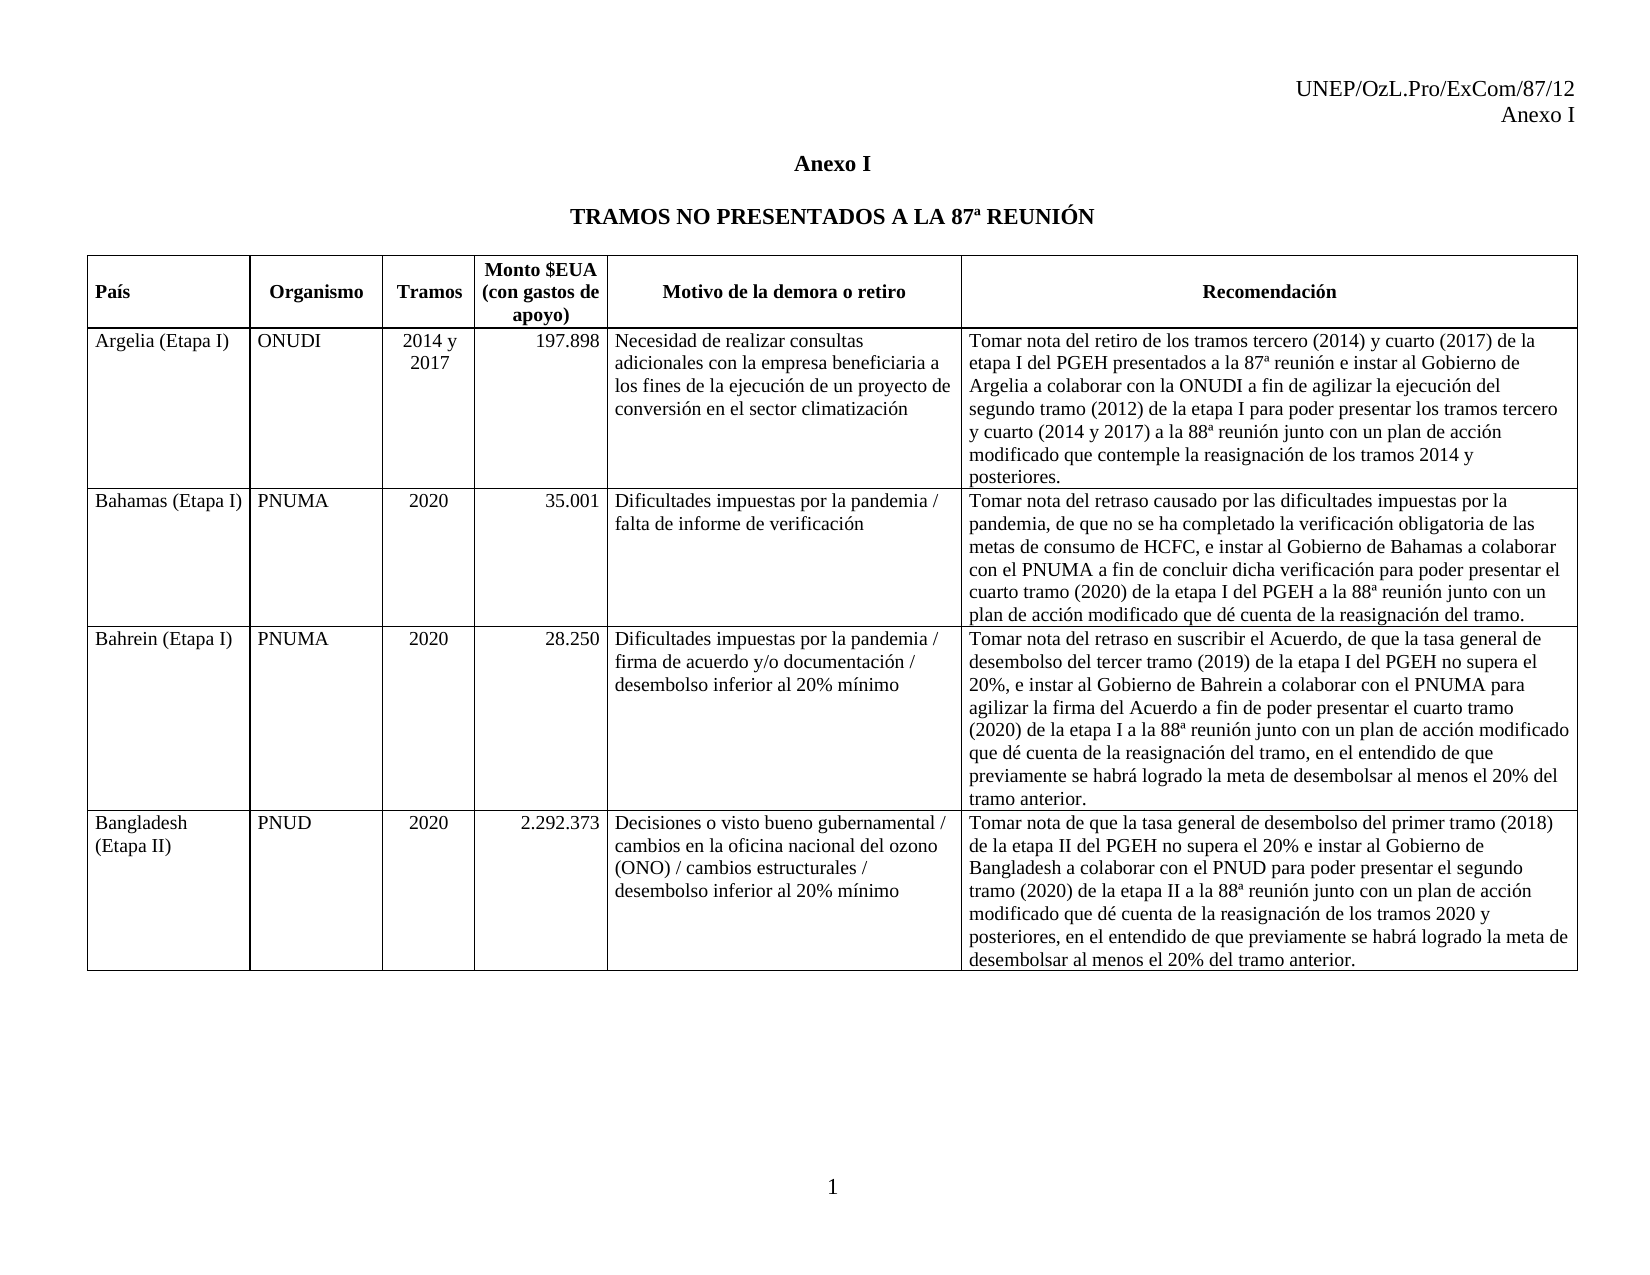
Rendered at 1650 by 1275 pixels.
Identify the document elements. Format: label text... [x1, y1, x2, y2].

table_cell 2020 [383, 627, 474, 810]
table_cell Tomar nota de que la tasa general de desembolso del primer tramo (2018) de la etapa II del PGEH no supera el 20% e instar al Gobierno de Bangladesh a colaborar con el PNUD para poder presentar el segundo tramo (2020) de la etapa II a la 88ª reunión junto con un plan de acción modificado que dé cuenta de la reasignación de los tramos 2020 y posteriores, en el entendido de que previamente se habrá logrado la meta de desembolsar al menos el 20% del tramo anterior. [962, 811, 1577, 970]
table_cell PNUMA [251, 627, 382, 810]
table_cell 197.898 [475, 329, 607, 488]
table_cell Bangladesh (Etapa II) [88, 811, 249, 970]
table_cell Bahrein (Etapa I) [88, 627, 249, 810]
table_cell ONUDI [251, 329, 382, 488]
table_cell 2014 y 2017 [383, 329, 474, 488]
table_header Recomendación [962, 256, 1577, 327]
table_cell Necesidad de realizar consultas adicionales con la empresa beneficiaria a los fines de la ejecución de un proyecto de conversión en el sector climatización [608, 329, 961, 488]
table_header Motivo de la demora o retiro [608, 256, 961, 327]
table_header País [88, 256, 249, 327]
table_header Tramos [383, 256, 474, 327]
table_cell 2020 [383, 811, 474, 970]
table_header Organismo [251, 256, 382, 327]
table_cell Dificultades impuestas por la pandemia / firma de acuerdo y/o documentación / desembolso inferior al 20% mínimo [608, 627, 961, 810]
text Anexo I [90, 150, 1575, 176]
table_cell PNUMA [251, 489, 382, 626]
table_cell Bahamas (Etapa I) [88, 489, 249, 626]
table_cell 2.292.373 [475, 811, 607, 970]
table_cell PNUD [251, 811, 382, 970]
table_cell 2020 [383, 489, 474, 626]
text tramos No presentados a la 87ª reunión [90, 203, 1575, 229]
table_header Monto $EUA (con gastos de apoyo) [475, 256, 607, 327]
table_cell Argelia (Etapa I) [88, 329, 249, 488]
table_cell Tomar nota del retiro de los tramos tercero (2014) y cuarto (2017) de la etapa I del PGEH presentados a la 87ª reunión e instar al Gobierno de Argelia a colaborar con la ONUDI a fin de agilizar la ejecución del segundo tramo (2012) de la etapa I para poder presentar los tramos tercero y cuarto (2014 y 2017) a la 88ª reunión junto con un plan de acción modificado que contemple la reasignación de los tramos 2014 y posteriores. [962, 329, 1577, 488]
table_cell Decisiones o visto bueno gubernamental / cambios en la oficina nacional del ozono (ONO) / cambios estructurales / desembolso inferior al 20% mínimo [608, 811, 961, 970]
table_cell Tomar nota del retraso en suscribir el Acuerdo, de que la tasa general de desembolso del tercer tramo (2019) de la etapa I del PGEH no supera el 20%, e instar al Gobierno de Bahrein a colaborar con el PNUMA para agilizar la firma del Acuerdo a fin de poder presentar el cuarto tramo (2020) de la etapa I a la 88ª reunión junto con un plan de acción modificado que dé cuenta de la reasignación del tramo, en el entendido de que previamente se habrá logrado la meta de desembolsar al menos el 20% del tramo anterior. [962, 627, 1577, 810]
table_cell Dificultades impuestas por la pandemia / falta de informe de verificación [608, 489, 961, 626]
table_cell 35.001 [475, 489, 607, 626]
table_cell Tomar nota del retraso causado por las dificultades impuestas por la pandemia, de que no se ha completado la verificación obligatoria de las metas de consumo de HCFC, e instar al Gobierno de Bahamas a colaborar con el PNUMA a fin de concluir dicha verificación para poder presentar el cuarto tramo (2020) de la etapa I del PGEH a la 88ª reunión junto con un plan de acción modificado que dé cuenta de la reasignación del tramo. [962, 489, 1577, 626]
table_cell 28.250 [475, 627, 607, 810]
